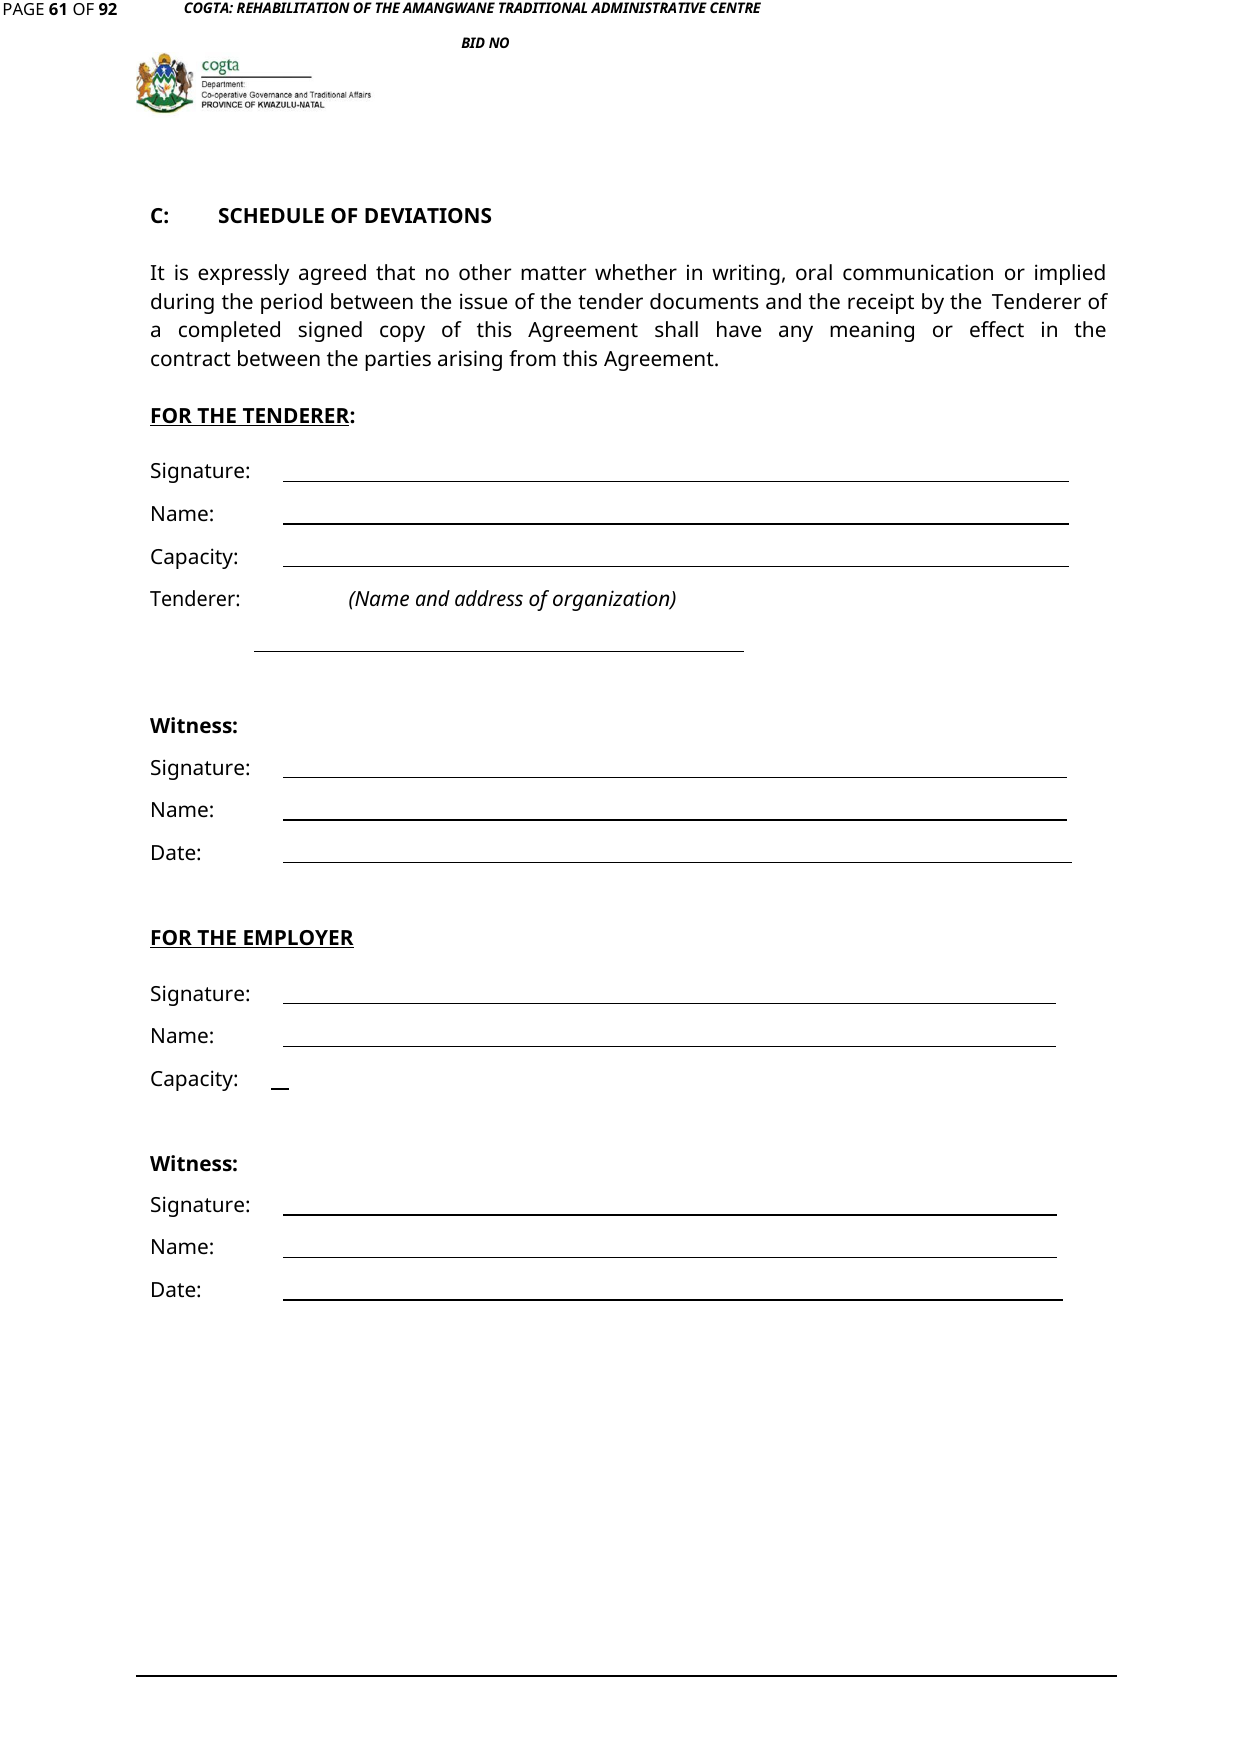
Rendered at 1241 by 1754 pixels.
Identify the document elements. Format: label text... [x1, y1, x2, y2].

text Signature: Name: Date: [150, 1190, 1059, 1303]
text Signature: Name: Date: [150, 753, 1069, 866]
subtitle Witness: [150, 711, 1130, 740]
text It is expressly agreed that no other matter whether in writing, oral communication or implied during the period between the issue of the tender documents and the receipt by the Tenderer of a completed signed copy of this Agreement shall have any meaning or effect in the contract between the parties arising from this Agreement. [150, 258, 1107, 372]
text Signature: Name: Capacity: Tenderer: (Name and address of organization) [150, 457, 1108, 613]
subtitle C: SCHEDULE OF DEVIATIONS [150, 201, 1130, 230]
subtitle Witness: [150, 1149, 1130, 1177]
picture [136, 52, 379, 118]
text Signature: Name: Capacity: [150, 979, 1058, 1092]
subtitle FOR THE TENDERER: [150, 401, 1130, 429]
subtitle FOR THE EMPLOYER [150, 923, 1093, 951]
